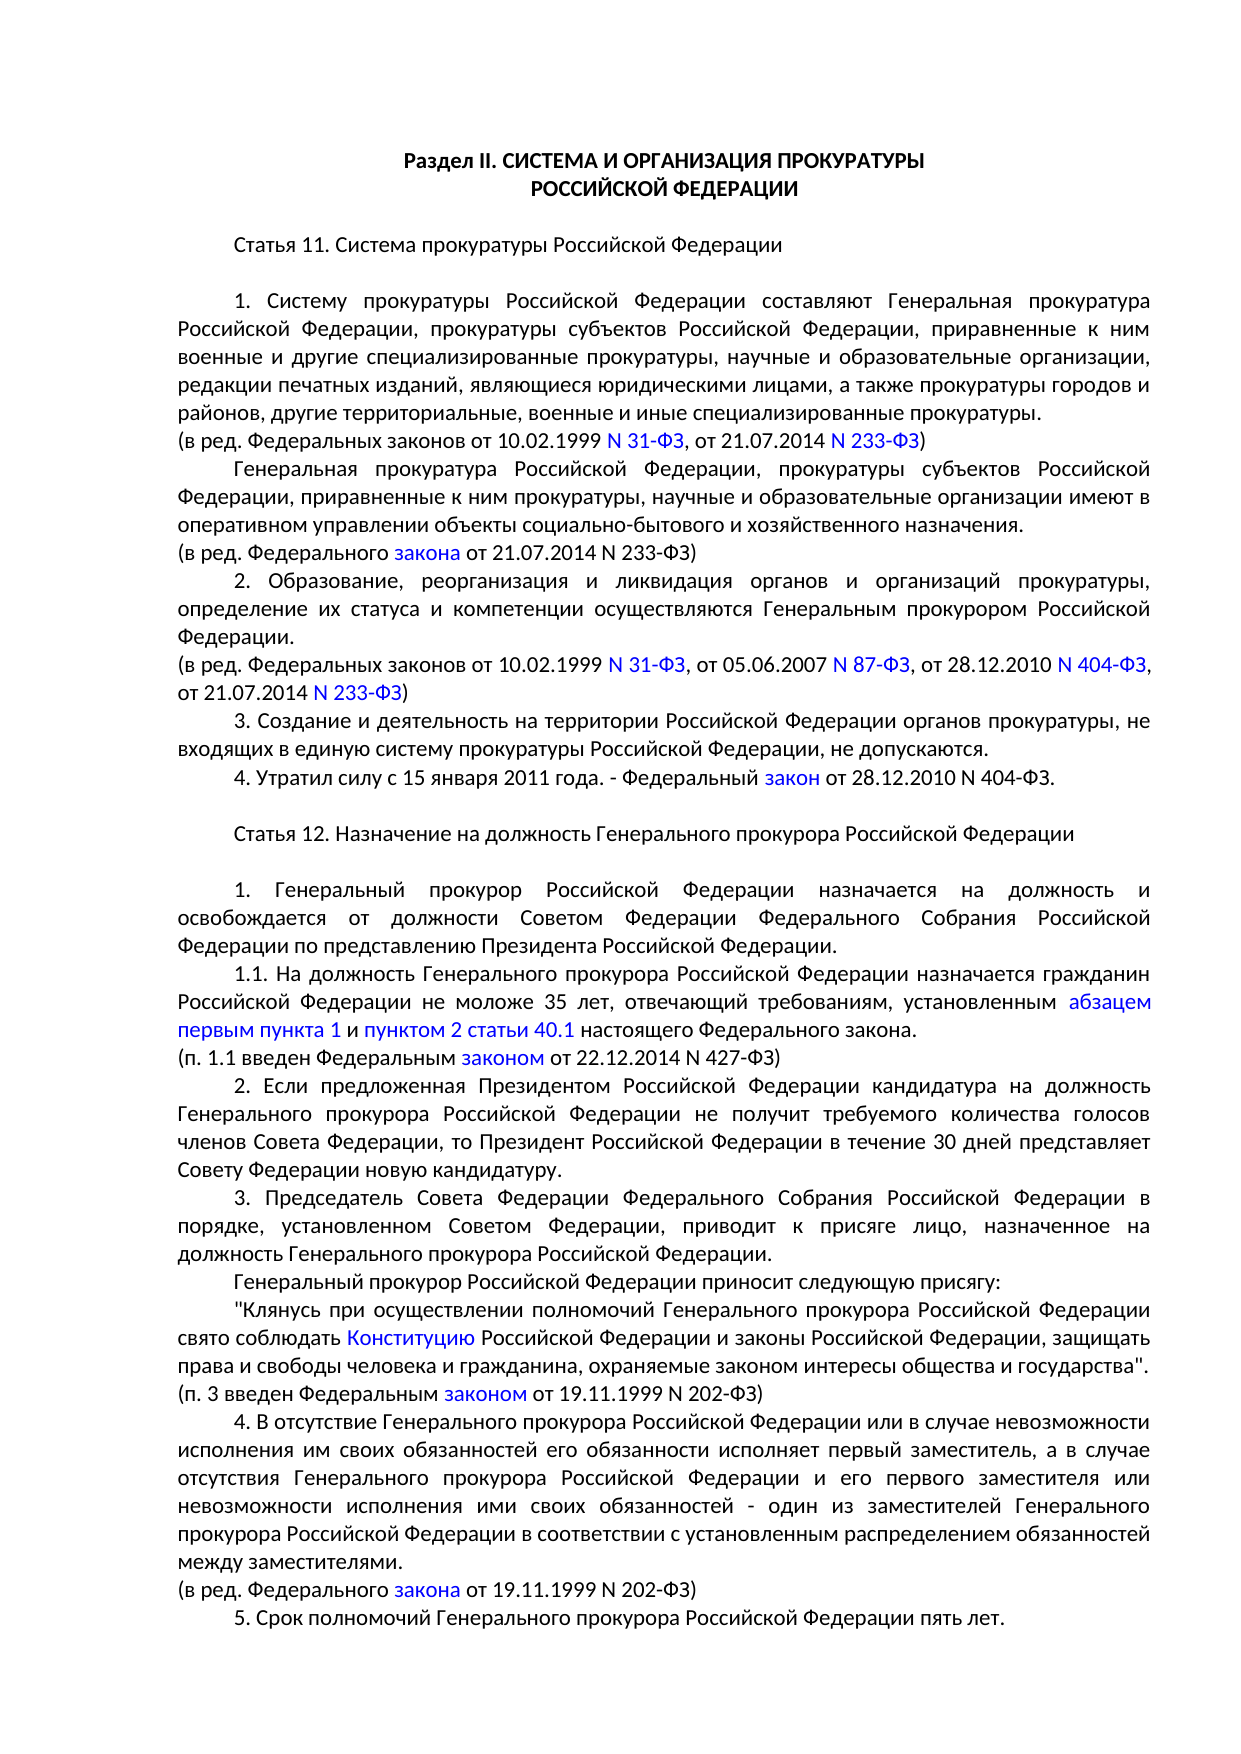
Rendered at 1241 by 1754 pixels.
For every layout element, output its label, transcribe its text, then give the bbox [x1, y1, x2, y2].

text 3. Председатель Совета Федерации Федерального Собрания Российской Федерации в порядке, установленном Советом Федерации, приводит к присяге лицо, назначенное на должность Генерального прокурора Российской Федерации. [177, 1183, 1152, 1267]
text Статья 11. Система прокуратуры Российской Федерации [177, 230, 1152, 258]
text 4. Утратил силу с 15 января 2011 года. - Федеральный закон от 28.12.2010 N 404-ФЗ. [177, 763, 1152, 791]
text "Клянусь при осуществлении полномочий Генерального прокурора Российской Федерации свято соблюдать Конституцию Российской Федерации и законы Российской Федерации, защищать права и свободы человека и гражданина, охраняемые законом интересы общества и государства". [177, 1295, 1152, 1379]
text (в ред. Федерального закона от 21.07.2014 N 233-ФЗ) [177, 538, 1152, 566]
text Раздел II. СИСТЕМА И ОРГАНИЗАЦИЯ ПРОКУРАТУРЫ [177, 146, 1152, 174]
text РОССИЙСКОЙ ФЕДЕРАЦИИ [177, 174, 1152, 202]
text 2. Если предложенная Президентом Российской Федерации кандидатура на должность Генерального прокурора Российской Федерации не получит требуемого количества голосов членов Совета Федерации, то Президент Российской Федерации в течение 30 дней представляет Совету Федерации новую кандидатуру. [177, 1071, 1152, 1183]
text 5. Срок полномочий Генерального прокурора Российской Федерации пять лет. [177, 1603, 1152, 1631]
text 1.1. На должность Генерального прокурора Российской Федерации назначается гражданин Российской Федерации не моложе 35 лет, отвечающий требованиям, установленным абзацем первым пункта 1 и пунктом 2 статьи 40.1 настоящего Федерального закона. [177, 959, 1152, 1043]
text 1. Генеральный прокурор Российской Федерации назначается на должность и освобождается от должности Советом Федерации Федерального Собрания Российской Федерации по представлению Президента Российской Федерации. [177, 875, 1152, 959]
text 2. Образование, реорганизация и ликвидация органов и организаций прокуратуры, определение их статуса и компетенции осуществляются Генеральным прокурором Российской Федерации. [177, 566, 1152, 651]
text (в ред. Федеральных законов от 10.02.1999 N 31-ФЗ, от 21.07.2014 N 233-ФЗ) [177, 426, 1152, 454]
text 1. Систему прокуратуры Российской Федерации составляют Генеральная прокуратура Российской Федерации, прокуратуры субъектов Российской Федерации, приравненные к ним военные и другие специализированные прокуратуры, научные и образовательные организации, редакции печатных изданий, являющиеся юридическими лицами, а также прокуратуры городов и районов, другие территориальные, военные и иные специализированные прокуратуры. [177, 286, 1152, 426]
text (в ред. Федеральных законов от 10.02.1999 N 31-ФЗ, от 05.06.2007 N 87-ФЗ, от 28.12.2010 N 404-ФЗ, от 21.07.2014 N 233-ФЗ) [177, 651, 1152, 707]
text 4. В отсутствие Генерального прокурора Российской Федерации или в случае невозможности исполнения им своих обязанностей его обязанности исполняет первый заместитель, а в случае отсутствия Генерального прокурора Российской Федерации и его первого заместителя или невозможности исполнения ими своих обязанностей - один из заместителей Генерального прокурора Российской Федерации в соответствии с установленным распределением обязанностей между заместителями. [177, 1407, 1152, 1575]
text Генеральная прокуратура Российской Федерации, прокуратуры субъектов Российской Федерации, приравненные к ним прокуратуры, научные и образовательные организации имеют в оперативном управлении объекты социально-бытового и хозяйственного назначения. [177, 454, 1152, 538]
text (п. 1.1 введен Федеральным законом от 22.12.2014 N 427-ФЗ) [177, 1043, 1152, 1071]
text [177, 1575, 1152, 1603]
text Статья 12. Назначение на должность Генерального прокурора Российской Федерации [177, 819, 1152, 847]
text (п. 3 введен Федеральным законом от 19.11.1999 N 202-ФЗ) [177, 1379, 1152, 1407]
text Генеральный прокурор Российской Федерации приносит следующую присягу: [177, 1267, 1152, 1295]
text 3. Создание и деятельность на территории Российской Федерации органов прокуратуры, не входящих в единую систему прокуратуры Российской Федерации, не допускаются. [177, 707, 1152, 763]
